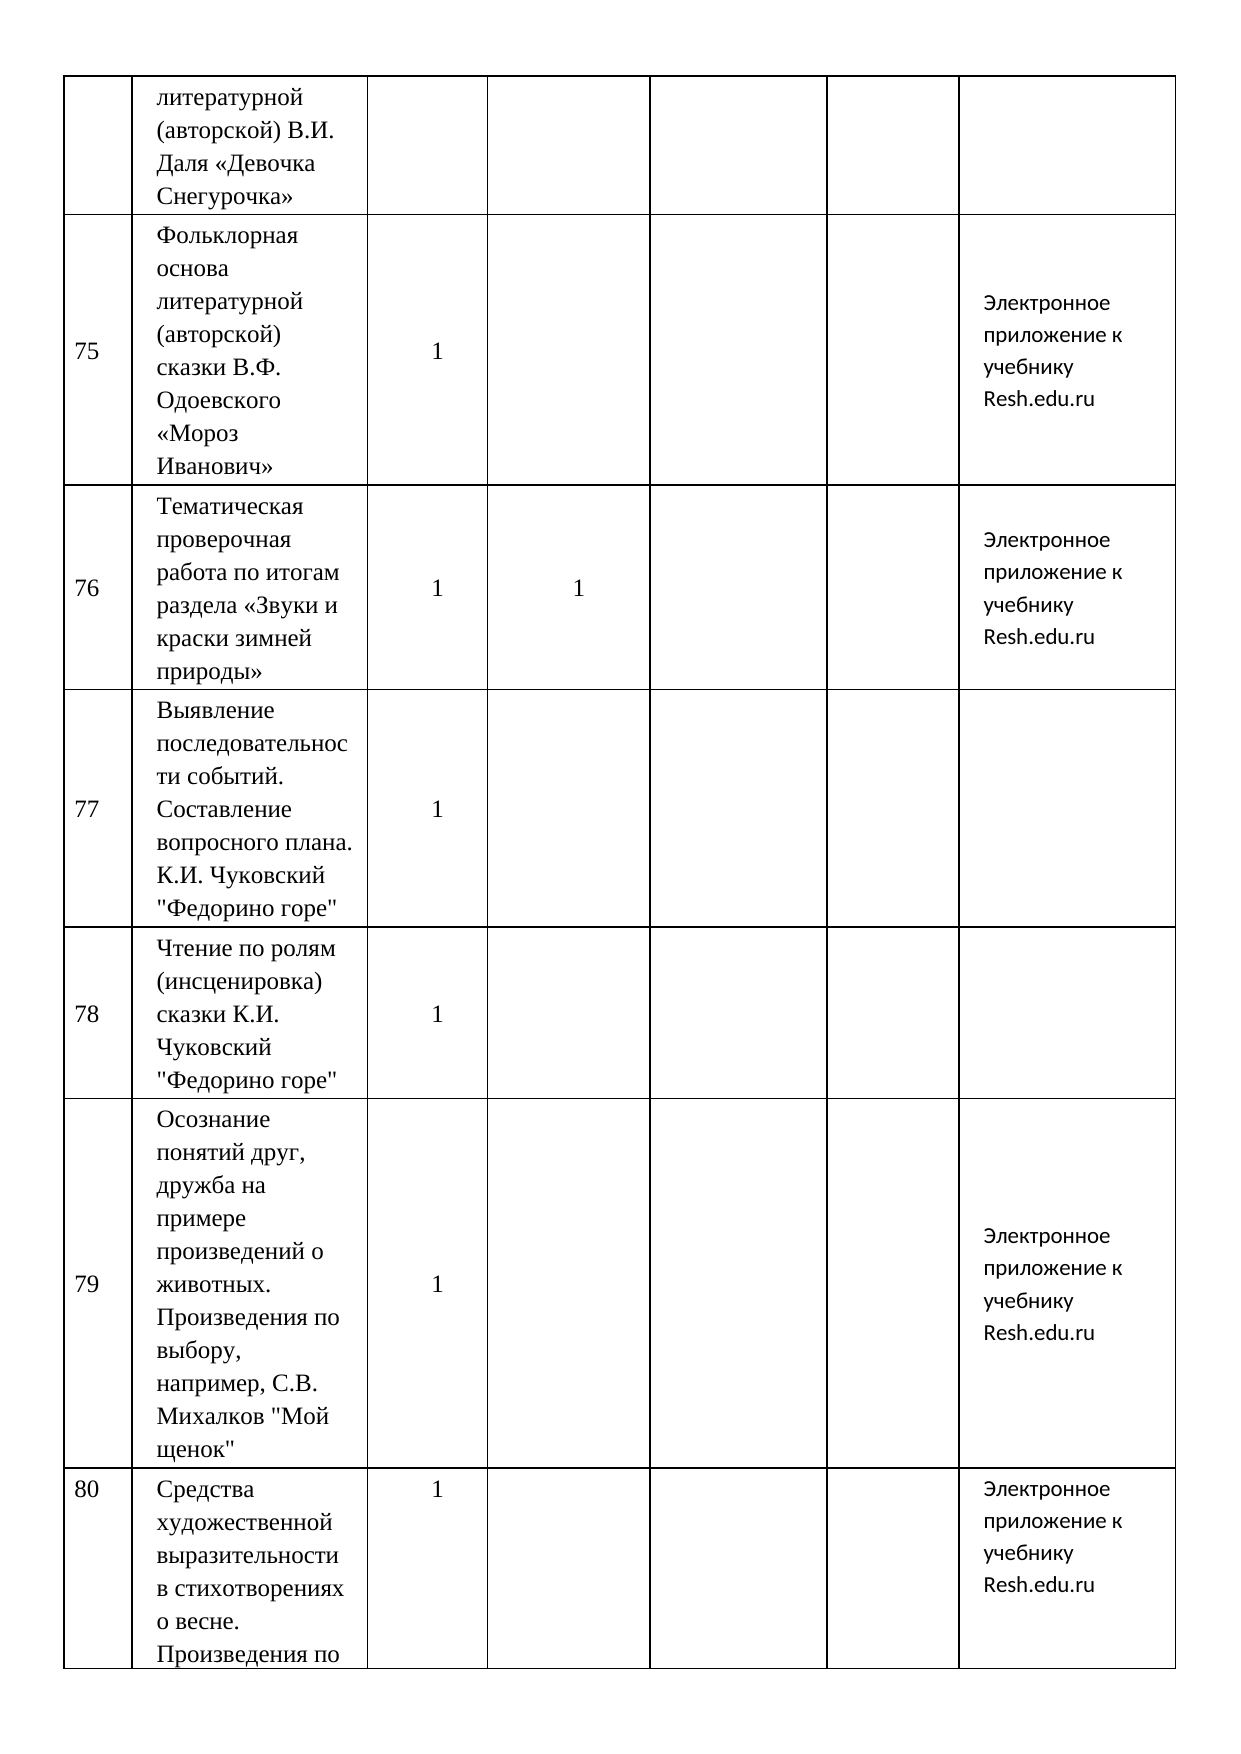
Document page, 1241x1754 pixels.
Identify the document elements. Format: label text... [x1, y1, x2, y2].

table_cell [960, 928, 1175, 1097]
table_cell Электронное приложение к учебнику Resh.edu.ru [960, 1099, 1175, 1467]
table_cell 74 [65, 77, 131, 213]
table_cell [488, 1099, 649, 1467]
table_cell [651, 928, 826, 1097]
table_cell [651, 486, 826, 688]
table_cell 79 [65, 1099, 131, 1467]
table_cell Электронное приложение к учебнику Resh.edu.ru [960, 486, 1175, 688]
table_cell Электронное приложение к учебнику Resh.edu.ru [960, 215, 1175, 484]
table_cell [651, 77, 826, 213]
table_cell [488, 690, 649, 926]
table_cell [133, 77, 367, 213]
table_cell 1 [368, 486, 487, 688]
table_cell Осознание понятий друг, дружба на примере произведений о животных. Произведения по выбору, например, С.В. Михалков "Мой щенок" [133, 1099, 367, 1467]
table_cell [828, 928, 958, 1097]
table_cell [828, 215, 958, 484]
table_cell 1 [368, 77, 487, 213]
table_cell [651, 215, 826, 484]
table_cell Выявление последовательности событий. Составление вопросного плана. К.И. Чуковский "Федорино горе" [133, 690, 367, 926]
table_cell [651, 1099, 826, 1467]
table_cell 78 [65, 928, 131, 1097]
table_cell Тематическая проверочная работа по итогам раздела «Звуки и краски зимней природы» [133, 486, 367, 688]
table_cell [960, 1469, 1175, 1668]
table_cell [828, 486, 958, 688]
table_cell 1 [368, 1469, 487, 1668]
table_cell [651, 690, 826, 926]
table_cell 1 [368, 215, 487, 484]
table_cell [488, 928, 649, 1097]
table_cell [488, 215, 649, 484]
table_cell 1 [368, 1099, 487, 1467]
table_cell 76 [65, 486, 131, 688]
table_cell Фольклорная основа литературной (авторской) сказки В.Ф. Одоевского «Мороз Иванович» [133, 215, 367, 484]
table_cell [651, 1469, 826, 1668]
table_cell 1 [368, 928, 487, 1097]
table_cell 1 [368, 690, 487, 926]
table_cell Чтение по ролям (инсценировка) сказки К.И. Чуковский "Федорино горе" [133, 928, 367, 1097]
table_cell [488, 77, 649, 213]
table_cell [828, 690, 958, 926]
table_cell 80 [65, 1469, 131, 1668]
table_cell 77 [65, 690, 131, 926]
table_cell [960, 77, 1175, 213]
table_cell 75 [65, 215, 131, 484]
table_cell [133, 1469, 367, 1668]
table_cell [488, 1469, 649, 1668]
table_cell [960, 690, 1175, 926]
table_cell 1 [488, 486, 649, 688]
table_cell [828, 1099, 958, 1467]
table_cell [828, 1469, 958, 1668]
table_cell [828, 77, 958, 213]
